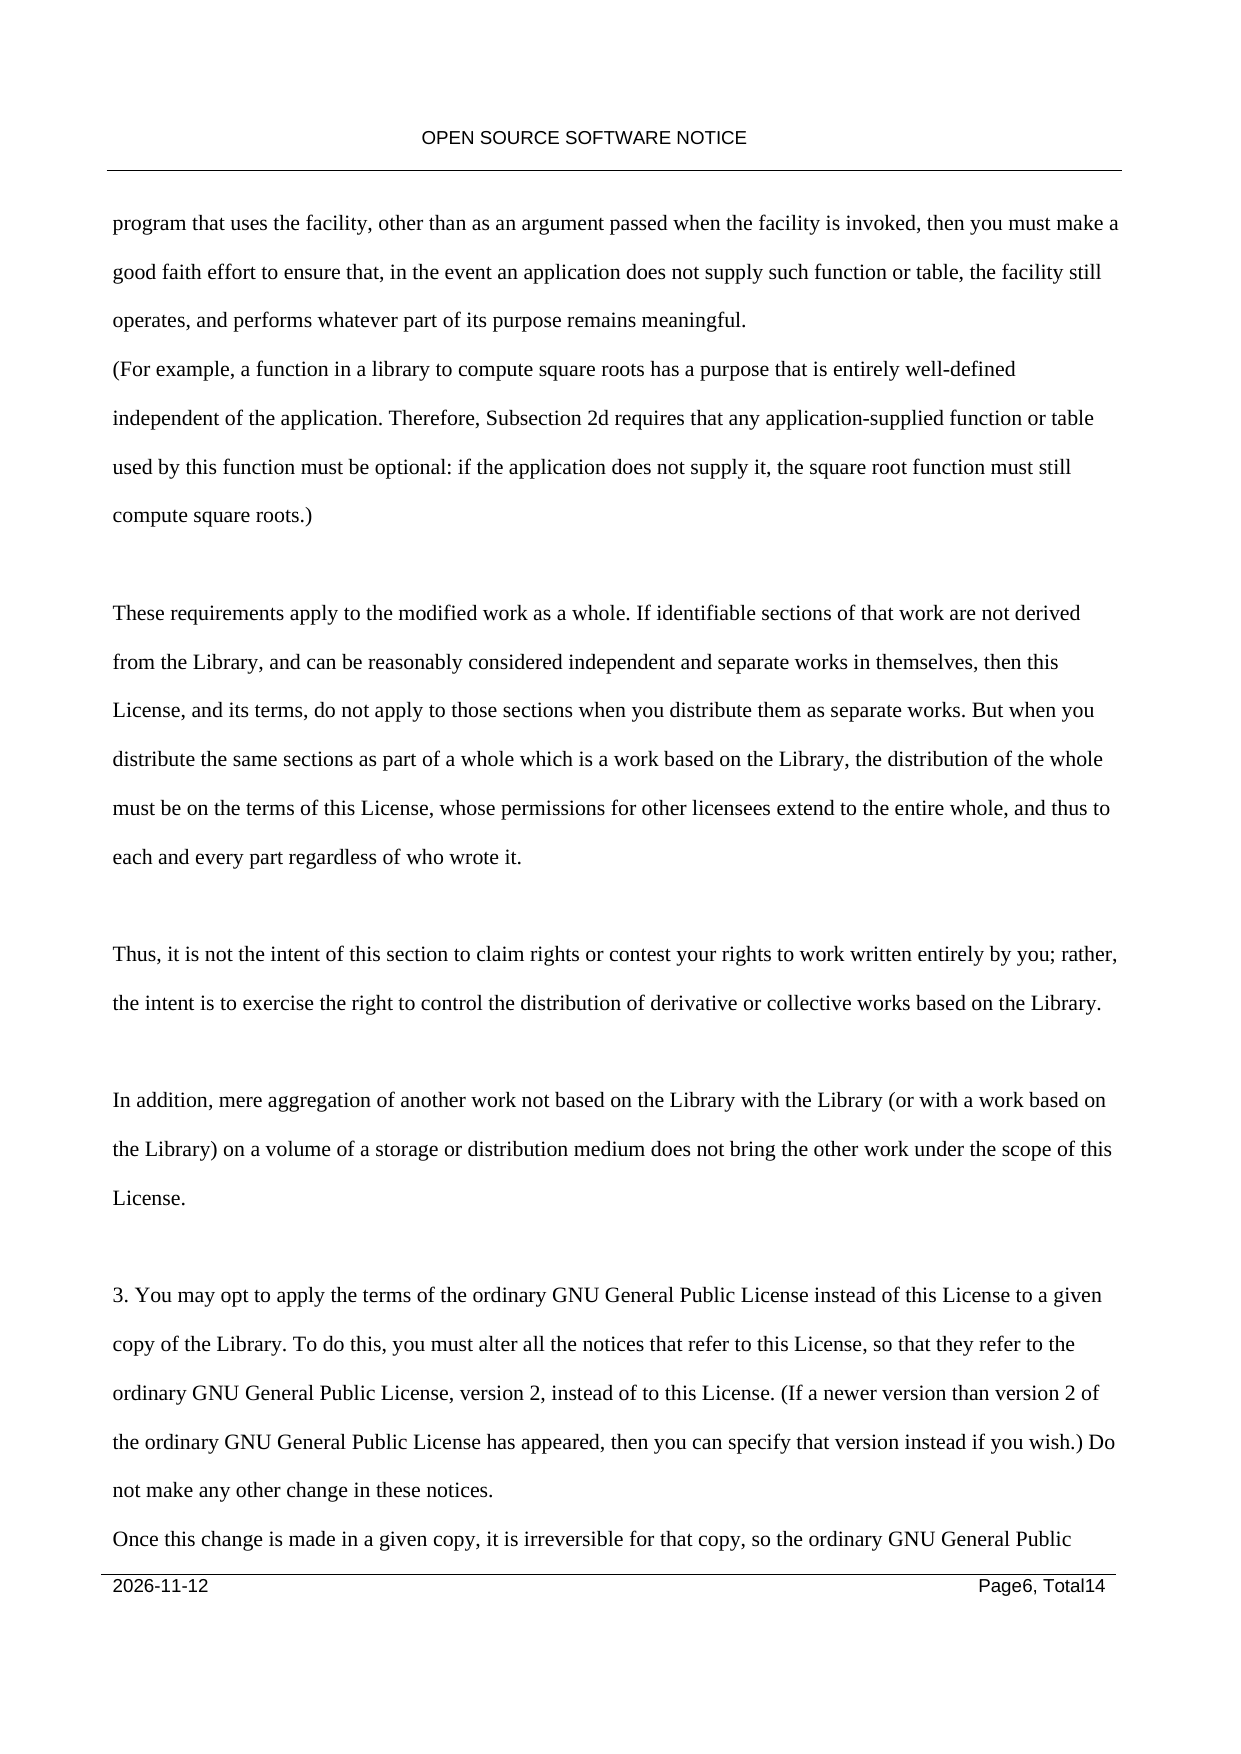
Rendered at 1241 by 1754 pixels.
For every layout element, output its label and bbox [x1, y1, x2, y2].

text [112, 206, 1128, 1555]
